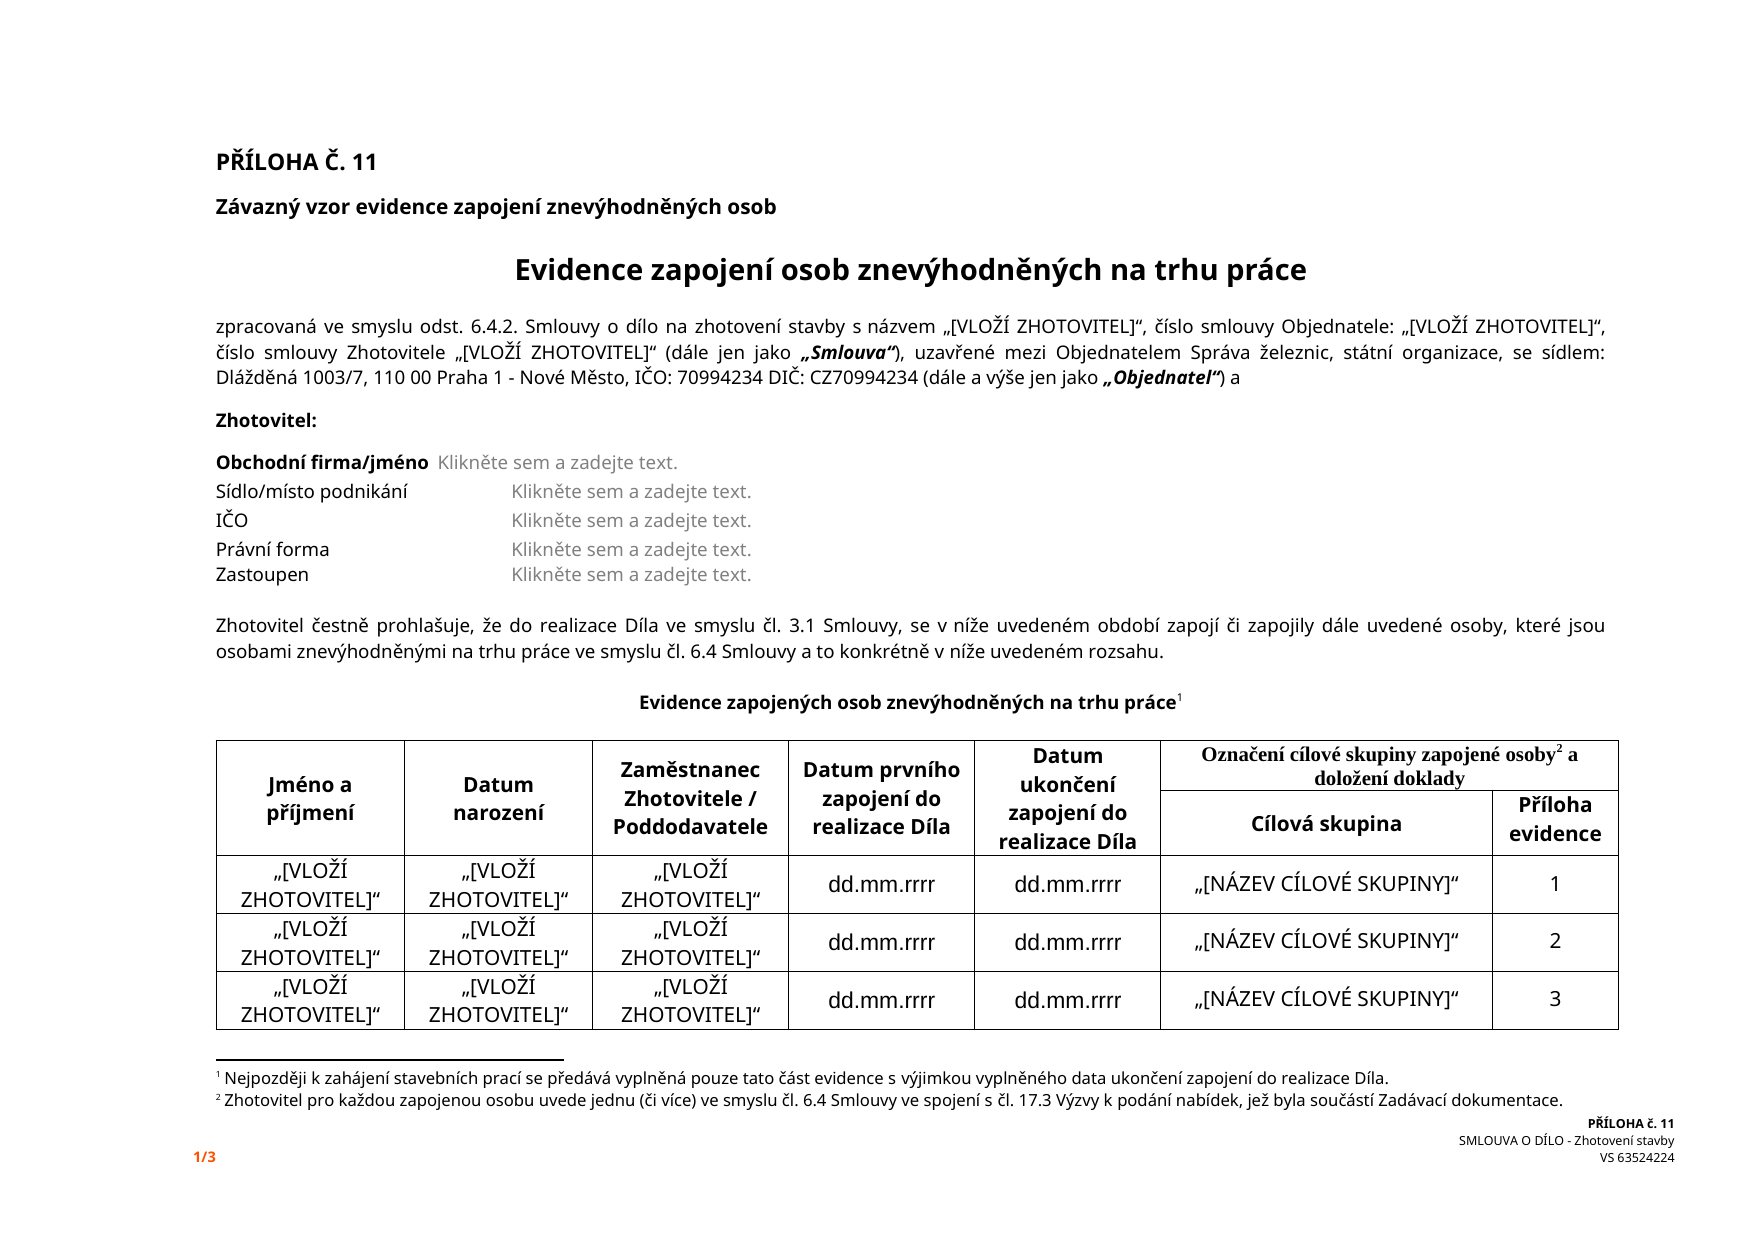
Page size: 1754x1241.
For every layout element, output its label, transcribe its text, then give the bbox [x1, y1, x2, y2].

table_cell „[NÁZEV CÍLOVÉ SKUPINY]“ [1161, 972, 1492, 1029]
table_cell „[VLOŽÍ ZHOTOVITEL]“ [405, 972, 592, 1029]
table_cell dd.mm.rrrr [789, 856, 974, 913]
text Obchodní firma/jméno [216, 446, 1606, 475]
table_cell Cílová skupina [1161, 791, 1492, 855]
text Závazný vzor evidence zapojení znevýhodněných osob [216, 192, 1606, 221]
table_header Jméno a příjmení [217, 741, 404, 855]
table_header Datum prvního zapojení do realizace Díla [789, 741, 974, 855]
table_cell dd.mm.rrrr [789, 914, 974, 971]
table_cell „[VLOŽÍ ZHOTOVITEL]“ [593, 972, 788, 1029]
table_cell dd.mm.rrrr [975, 856, 1160, 913]
table_header Zaměstnanec Zhotovitele / Poddodavatele [593, 741, 788, 855]
table_cell Příloha evidence [1493, 791, 1618, 855]
table_header Datum narození [405, 741, 592, 855]
text zpracovaná ve smyslu odst. 6.4.2. Smlouvy o dílo na zhotovení stavby s názvem „[VLOŽÍ ZHOTOVITEL]“, číslo smlouvy Objednatele: „[VLOŽÍ ZHOTOVITEL]“, číslo smlouvy Zhotovitele „[VLOŽÍ ZHOTOVITEL]“ (dále jen jako „Smlouva“), uzavřené mezi Objednatelem Správa železnic, státní organizace, se sídlem: Dlážděná 1003/7, 110 00 Praha 1 - Nové Město, IČO: 70994234 DIČ: CZ70994234 (dále a výše jen jako „Objednatel“) a [216, 313, 1606, 390]
table_cell „[VLOŽÍ ZHOTOVITEL]“ [405, 856, 592, 913]
text IČO [216, 504, 1606, 533]
text Sídlo/místo podnikání [216, 475, 1606, 504]
table_header Datum ukončení zapojení do realizace Díla [975, 741, 1160, 855]
text Zastoupen [216, 562, 1606, 587]
text Právní forma [216, 533, 1606, 562]
table_cell „[VLOŽÍ ZHOTOVITEL]“ [217, 914, 404, 971]
table_cell 1 [1493, 856, 1618, 913]
text Příloha č. 11 [216, 146, 1606, 177]
table_cell „[VLOŽÍ ZHOTOVITEL]“ [405, 914, 592, 971]
text Evidence zapojení osob znevýhodněných na trhu práce [216, 249, 1606, 288]
table_cell 2 [1493, 914, 1618, 971]
table_cell „[NÁZEV CÍLOVÉ SKUPINY]“ [1161, 914, 1492, 971]
table_cell 3 [1493, 972, 1618, 1029]
table_cell dd.mm.rrrr [975, 972, 1160, 1029]
text Zhotovitel čestně prohlašuje, že do realizace Díla ve smyslu čl. 3.1 Smlouvy, se v níže uvedeném období zapojí či zapojily dále uvedené osoby, které jsou osobami znevýhodněnými na trhu práce ve smyslu čl. 6.4 Smlouvy a to konkrétně v níže uvedeném rozsahu. [216, 613, 1606, 664]
table_cell dd.mm.rrrr [789, 972, 974, 1029]
table_cell „[VLOŽÍ ZHOTOVITEL]“ [593, 856, 788, 913]
table_cell dd.mm.rrrr [975, 914, 1160, 971]
table_cell „[VLOŽÍ ZHOTOVITEL]“ [593, 914, 788, 971]
text Evidence zapojených osob znevýhodněných na trhu práce [216, 689, 1606, 715]
table_cell „[VLOŽÍ ZHOTOVITEL]“ [217, 972, 404, 1029]
table_cell „[NÁZEV CÍLOVÉ SKUPINY]“ [1161, 856, 1492, 913]
table_cell „[VLOŽÍ ZHOTOVITEL]“ [217, 856, 404, 913]
table_header Označení cílové skupiny zapojené osoby a doložení doklady [1161, 741, 1618, 789]
text Zhotovitel: [216, 402, 1606, 433]
